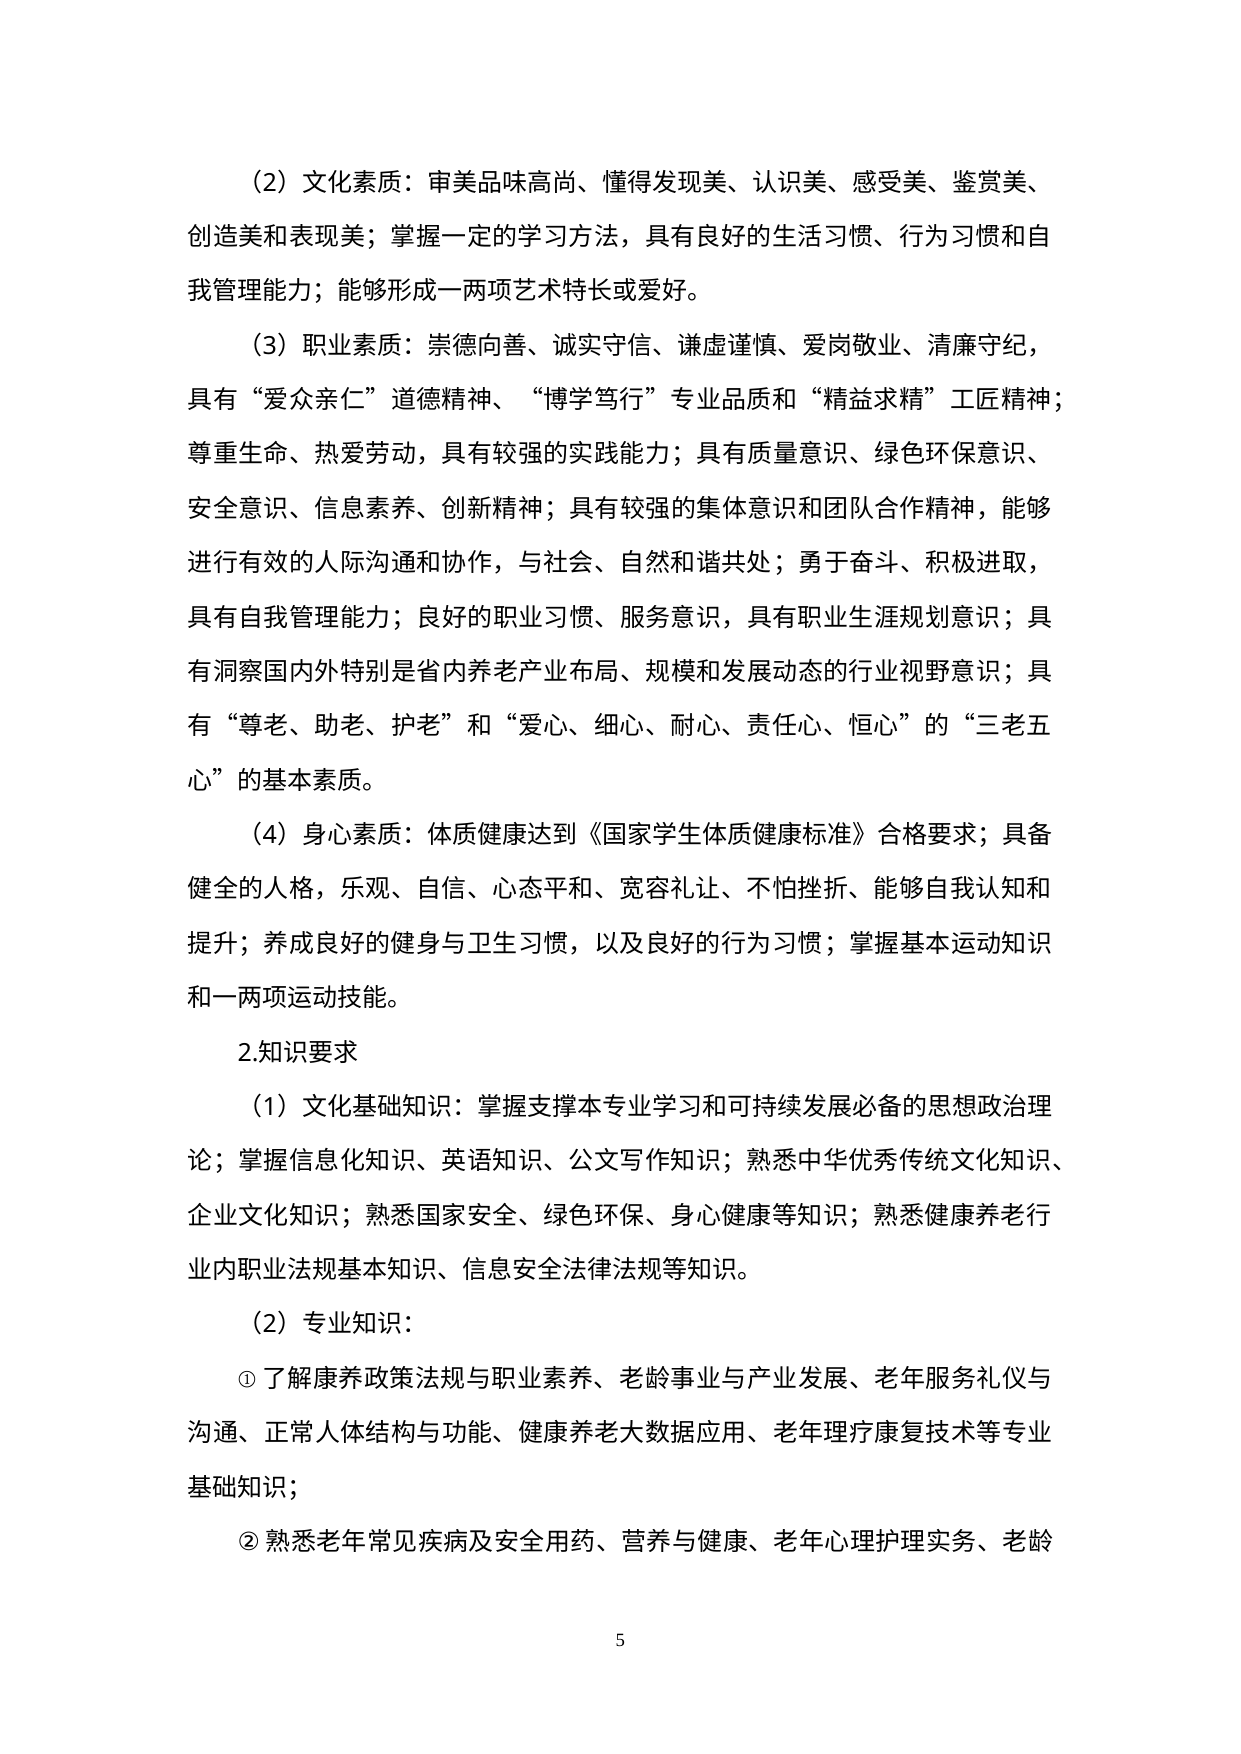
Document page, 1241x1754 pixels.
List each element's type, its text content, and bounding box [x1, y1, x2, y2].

text （2）专业知识： [187, 1304, 1053, 1340]
text 2.知识要求 [187, 1032, 1053, 1068]
text （3）职业素质：崇德向善、诚实守信、谦虛谨慎、爱岗敬业、清廉守纪，具有“爱众亲仁”道德精神、“博学笃行”专业品质和“精益求精”工匠精神；尊重生命、热爱劳动，具有较强的实践能力；具有质量意识、绿色环保意识、安全意识、信息素养、创新精神；具有较强的集体意识和团队合作精神，能够进行有效的人际沟通和协作，与社会、自然和谐共处；勇于奋斗、积极进取，具有自我管理能力；良好的职业习惯、服务意识，具有职业生涯规划意识；具有洞察国内外特别是省内养老产业布局、规模和发展动态的行业视野意识；具有“尊老、助老、护老”和“爱心、细心、耐心、责任心、恒心”的“三老五心”的基本素质。 [187, 325, 1053, 796]
text （2）文化素质：审美品味高尚、懂得发现美、认识美、感受美、鉴赏美、创造美和表现美；掌握一定的学习方法，具有良好的生活习惯、行为习惯和自我管理能力；能够形成一两项艺术特长或爱好。 [187, 162, 1053, 307]
text ①了解康养政策法规与职业素养、老龄事业与产业发展、老年服务礼仪与沟通、正常人体结构与功能、健康养老大数据应用、老年理疗康复技术等专业基础知识； [187, 1358, 1053, 1503]
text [187, 1521, 1053, 1558]
text （1）文化基础知识：掌握支撑本专业学习和可持续发展必备的思想政治理论；掌握信息化知识、英语知识、公文写作知识；熟悉中华优秀传统文化知识、企业文化知识；熟悉国家安全、绿色环保、身心健康等知识；熟悉健康养老行业内职业法规基本知识、信息安全法律法规等知识。 [187, 1086, 1053, 1286]
text （4）身心素质：体质健康达到《国家学生体质健康标准》合格要求；具备健全的人格，乐观、自信、心态平和、宽容礼让、不怕挫折、能够自我认知和提升；养成良好的健身与卫生习惯，以及良好的行为习惯；掌握基本运动知识和一两项运动技能。 [187, 814, 1053, 1014]
